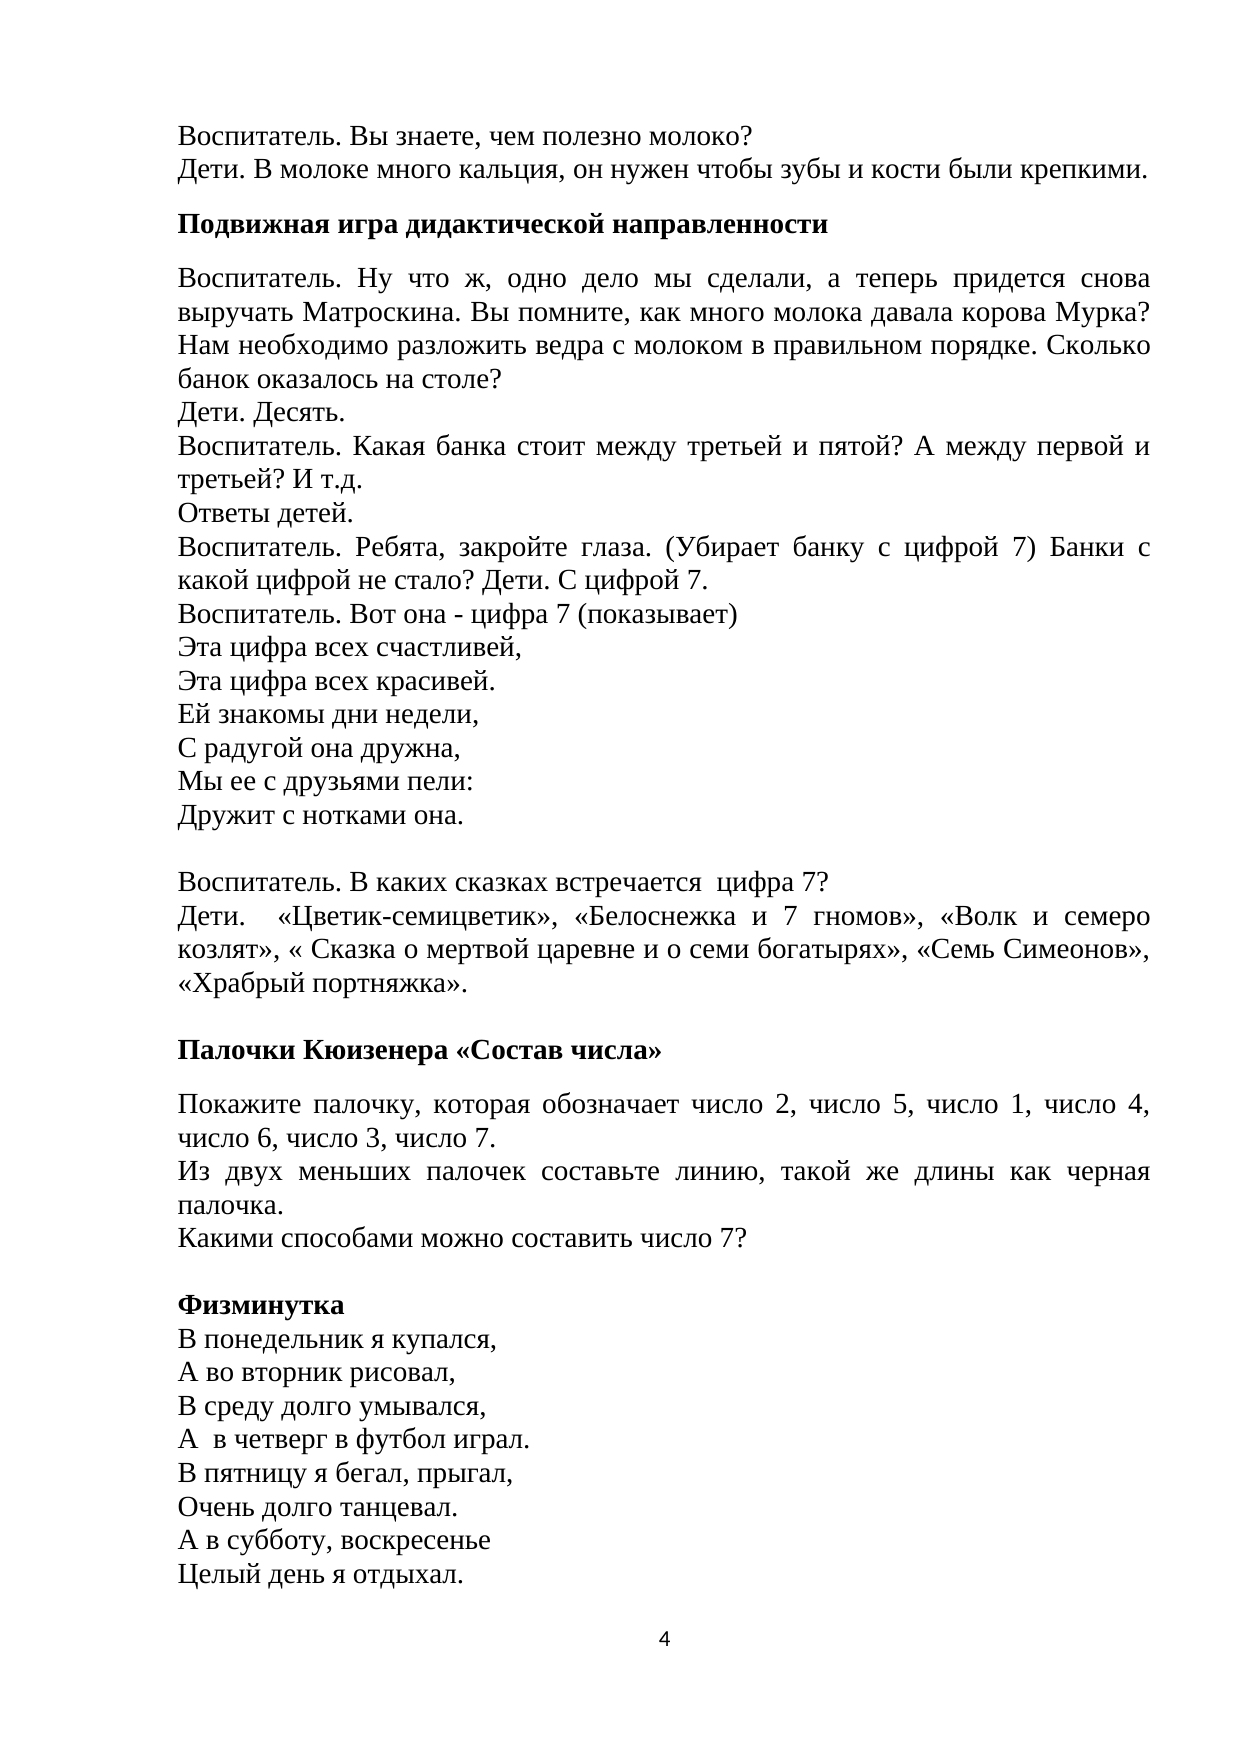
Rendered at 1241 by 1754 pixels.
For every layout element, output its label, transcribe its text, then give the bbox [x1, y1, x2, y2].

text Ответы детей. [177, 495, 1152, 529]
text Целый день я отдыхал. [177, 1556, 1152, 1589]
text С радугой она дружна, [177, 730, 1152, 763]
text Воспитатель. Вы знаете, чем полезно молоко? [177, 118, 1152, 152]
text Физминутка [177, 1287, 1152, 1321]
text Дети. Десять. [177, 394, 1152, 428]
text Воспитатель. Ну что ж, одно дело мы сделали, а теперь придется снова выручать Матроскина. Вы помните, как много молока давала корова Мурка? Нам необходимо разложить ведра с молоком в правильном порядке. Сколько банок оказалось на столе? [177, 260, 1152, 394]
text Подвижная игра дидактической направленности [177, 206, 1152, 239]
text Эта цифра всех счастливей, [177, 629, 1152, 663]
text Дети. В молоке много кальция, он нужен чтобы зубы и кости были крепкими. [177, 152, 1152, 185]
text Очень долго танцевал. [177, 1489, 1152, 1522]
text Воспитатель. В каких сказках встречается цифра 7? [177, 864, 1152, 898]
text Дружит с нотками она. [177, 797, 1152, 831]
text А во вторник рисовал, [177, 1354, 1152, 1388]
text В среду долго умывался, [177, 1388, 1152, 1422]
text Мы ее с друзьями пели: [177, 763, 1152, 797]
text Эта цифра всех красивей. [177, 663, 1152, 696]
text Какими способами можно составить число 7? [177, 1220, 1152, 1254]
text Из двух меньших палочек составьте линию, такой же длины как черная палочка. [177, 1153, 1152, 1220]
text Палочки Кюизенера «Состав числа» [177, 1032, 1152, 1065]
text Воспитатель. Вот она - цифра 7 (показывает) [177, 596, 1152, 629]
text А в четверг в футбол играл. [177, 1422, 1152, 1455]
text Дети. «Цветик-семицветик», «Белоснежка и 7 гномов», «Волк и семеро козлят», « Сказка о мертвой царевне и о семи богатырях», «Семь Симеонов», «Храбрый портняжка». [177, 898, 1152, 998]
text Покажите палочку, которая обозначает число 2, число 5, число 1, число 4, число 6, число 3, число 7. [177, 1086, 1152, 1153]
text Ей знакомы дни недели, [177, 696, 1152, 730]
text А в субботу, воскресенье [177, 1522, 1152, 1556]
text Воспитатель. Какая банка стоит между третьей и пятой? А между первой и третьей? И т.д. [177, 428, 1152, 495]
text В пятницу я бегал, прыгал, [177, 1455, 1152, 1489]
text Воспитатель. Ребята, закройте глаза. (Убирает банку с цифрой 7) Банки с какой цифрой не стало? Дети. С цифрой 7. [177, 529, 1152, 596]
text В понедельник я купался, [177, 1321, 1152, 1354]
